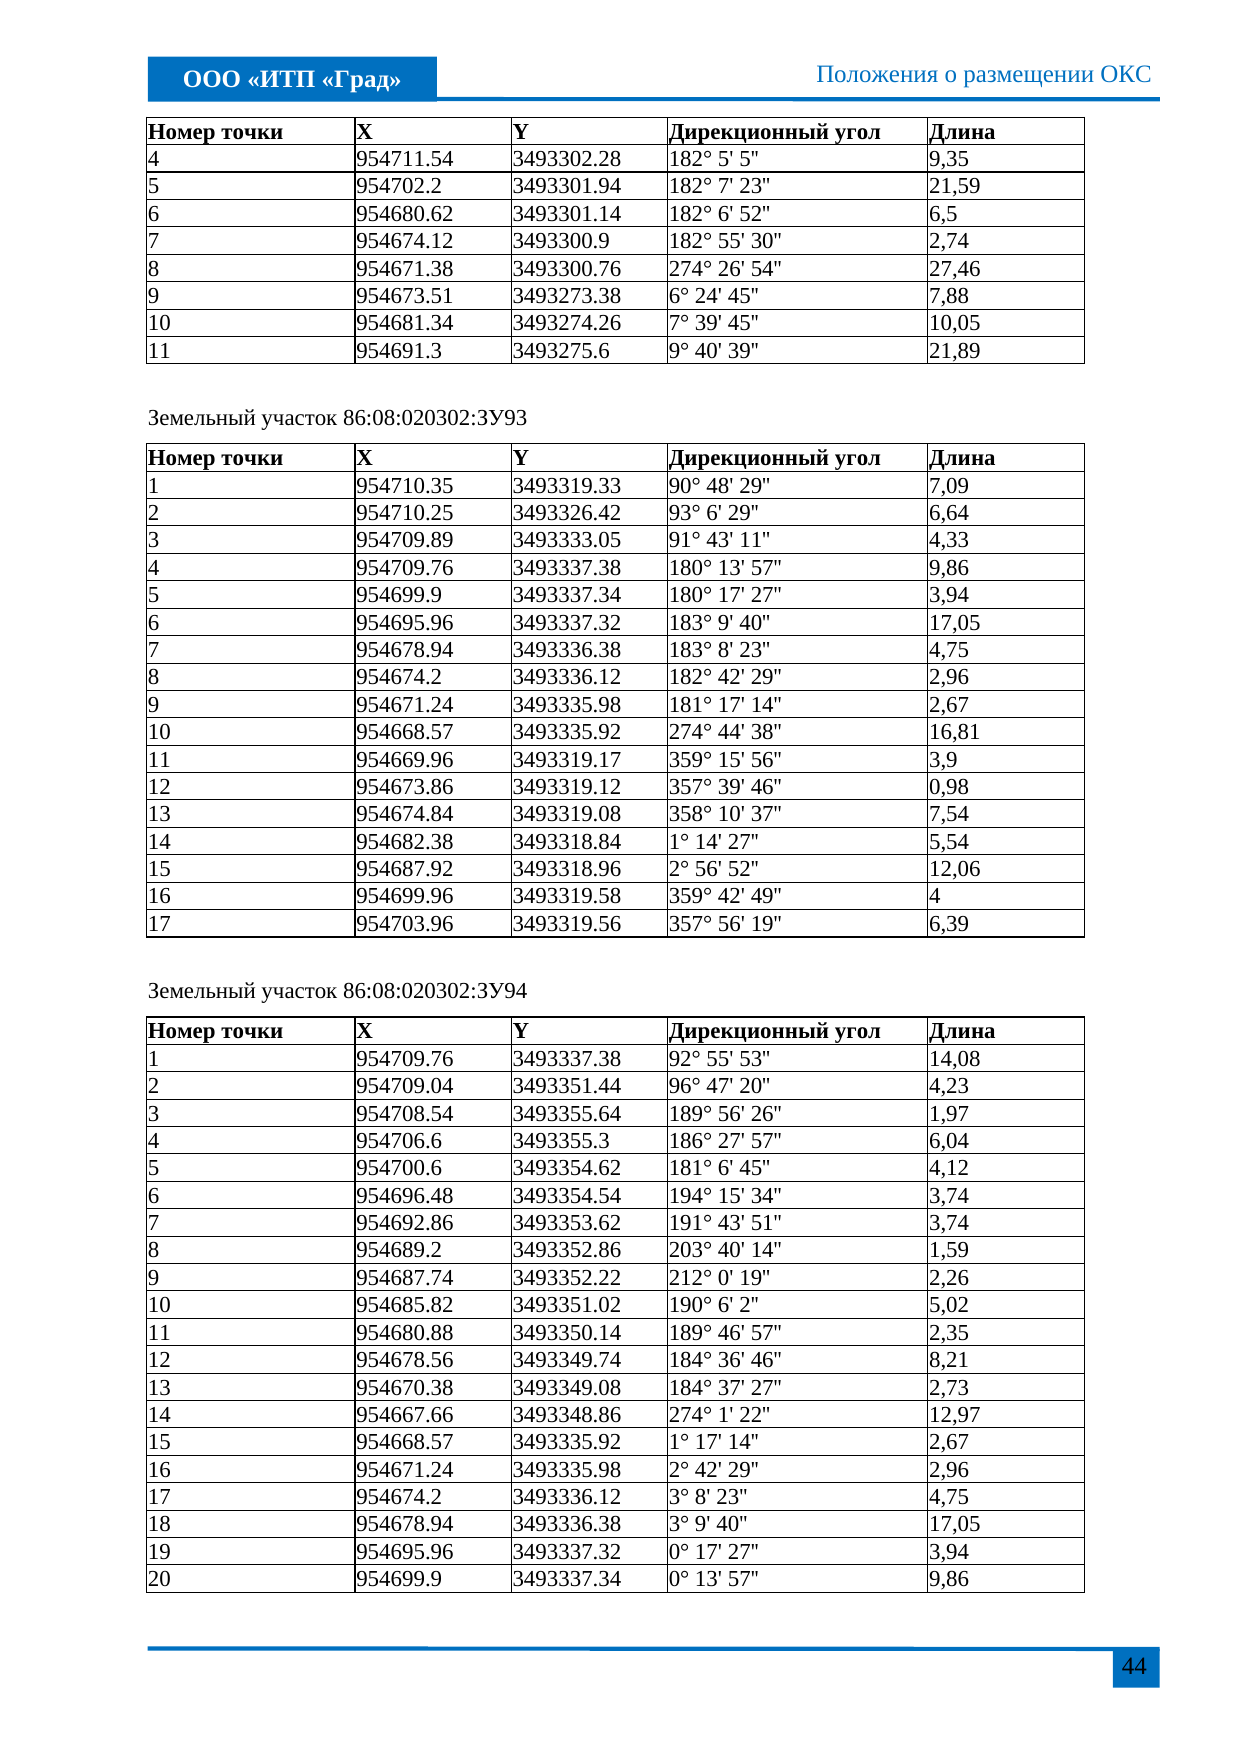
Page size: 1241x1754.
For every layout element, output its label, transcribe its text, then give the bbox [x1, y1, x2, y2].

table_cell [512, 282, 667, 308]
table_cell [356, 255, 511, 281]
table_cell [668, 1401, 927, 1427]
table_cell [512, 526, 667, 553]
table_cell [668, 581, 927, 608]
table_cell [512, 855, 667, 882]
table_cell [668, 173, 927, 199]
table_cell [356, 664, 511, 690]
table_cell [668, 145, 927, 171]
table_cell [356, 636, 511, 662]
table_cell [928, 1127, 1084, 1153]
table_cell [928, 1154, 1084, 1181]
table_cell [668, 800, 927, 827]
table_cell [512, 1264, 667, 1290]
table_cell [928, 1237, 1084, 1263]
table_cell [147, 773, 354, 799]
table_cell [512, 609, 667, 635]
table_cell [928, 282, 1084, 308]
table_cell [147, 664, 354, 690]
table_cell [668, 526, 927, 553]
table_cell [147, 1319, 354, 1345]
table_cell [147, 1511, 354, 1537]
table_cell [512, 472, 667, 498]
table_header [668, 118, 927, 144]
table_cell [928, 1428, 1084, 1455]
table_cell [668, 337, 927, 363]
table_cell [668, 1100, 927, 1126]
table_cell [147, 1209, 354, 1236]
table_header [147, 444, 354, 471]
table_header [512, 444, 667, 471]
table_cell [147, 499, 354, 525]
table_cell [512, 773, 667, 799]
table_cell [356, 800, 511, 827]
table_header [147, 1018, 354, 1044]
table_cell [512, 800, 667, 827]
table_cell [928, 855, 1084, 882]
text Земельный участок 86:08:020302:ЗУ94 [148, 977, 1152, 1003]
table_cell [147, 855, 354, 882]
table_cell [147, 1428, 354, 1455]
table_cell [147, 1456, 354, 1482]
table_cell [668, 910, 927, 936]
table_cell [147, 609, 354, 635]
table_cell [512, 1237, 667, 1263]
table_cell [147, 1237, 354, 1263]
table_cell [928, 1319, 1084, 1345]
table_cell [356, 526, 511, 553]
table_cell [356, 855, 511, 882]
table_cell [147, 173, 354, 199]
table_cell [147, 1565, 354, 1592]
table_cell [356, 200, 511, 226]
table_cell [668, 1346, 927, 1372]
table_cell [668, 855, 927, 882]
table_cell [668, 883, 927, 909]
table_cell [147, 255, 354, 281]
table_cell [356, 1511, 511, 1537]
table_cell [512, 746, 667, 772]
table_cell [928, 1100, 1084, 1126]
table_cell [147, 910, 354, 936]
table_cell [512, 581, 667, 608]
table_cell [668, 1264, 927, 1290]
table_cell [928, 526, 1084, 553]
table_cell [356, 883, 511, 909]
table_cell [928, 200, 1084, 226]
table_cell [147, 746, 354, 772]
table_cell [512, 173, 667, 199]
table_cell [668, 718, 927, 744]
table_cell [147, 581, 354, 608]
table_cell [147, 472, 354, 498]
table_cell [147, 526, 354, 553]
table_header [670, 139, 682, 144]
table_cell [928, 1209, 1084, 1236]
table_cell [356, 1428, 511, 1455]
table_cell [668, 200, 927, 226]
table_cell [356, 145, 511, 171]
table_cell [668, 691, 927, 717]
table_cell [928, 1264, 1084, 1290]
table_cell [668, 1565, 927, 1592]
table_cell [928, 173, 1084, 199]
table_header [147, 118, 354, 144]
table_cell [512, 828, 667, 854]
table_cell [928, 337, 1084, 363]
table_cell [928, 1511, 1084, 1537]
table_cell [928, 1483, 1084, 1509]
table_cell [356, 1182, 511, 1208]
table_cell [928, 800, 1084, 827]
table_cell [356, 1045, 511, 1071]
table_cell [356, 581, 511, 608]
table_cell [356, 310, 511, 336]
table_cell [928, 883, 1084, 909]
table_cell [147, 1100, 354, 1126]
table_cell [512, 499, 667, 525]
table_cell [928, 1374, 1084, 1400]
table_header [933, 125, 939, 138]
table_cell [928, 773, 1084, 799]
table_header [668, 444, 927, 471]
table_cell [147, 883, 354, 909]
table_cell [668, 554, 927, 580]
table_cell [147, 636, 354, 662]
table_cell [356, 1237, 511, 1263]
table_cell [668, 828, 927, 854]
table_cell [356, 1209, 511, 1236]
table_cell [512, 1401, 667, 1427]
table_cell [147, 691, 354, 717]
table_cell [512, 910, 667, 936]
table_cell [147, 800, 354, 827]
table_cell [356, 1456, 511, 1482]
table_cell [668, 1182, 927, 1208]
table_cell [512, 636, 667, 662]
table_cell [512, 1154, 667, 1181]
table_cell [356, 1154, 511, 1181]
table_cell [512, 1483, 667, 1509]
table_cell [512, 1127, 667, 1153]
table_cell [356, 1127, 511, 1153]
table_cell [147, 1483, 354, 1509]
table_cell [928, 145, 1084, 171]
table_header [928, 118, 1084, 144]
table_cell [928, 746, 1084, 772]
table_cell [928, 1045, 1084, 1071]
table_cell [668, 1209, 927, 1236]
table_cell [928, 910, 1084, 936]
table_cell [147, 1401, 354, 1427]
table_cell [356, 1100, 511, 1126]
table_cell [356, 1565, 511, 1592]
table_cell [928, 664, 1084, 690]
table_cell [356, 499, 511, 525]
text Земельный участок 86:08:020302:ЗУ93 [148, 404, 1152, 430]
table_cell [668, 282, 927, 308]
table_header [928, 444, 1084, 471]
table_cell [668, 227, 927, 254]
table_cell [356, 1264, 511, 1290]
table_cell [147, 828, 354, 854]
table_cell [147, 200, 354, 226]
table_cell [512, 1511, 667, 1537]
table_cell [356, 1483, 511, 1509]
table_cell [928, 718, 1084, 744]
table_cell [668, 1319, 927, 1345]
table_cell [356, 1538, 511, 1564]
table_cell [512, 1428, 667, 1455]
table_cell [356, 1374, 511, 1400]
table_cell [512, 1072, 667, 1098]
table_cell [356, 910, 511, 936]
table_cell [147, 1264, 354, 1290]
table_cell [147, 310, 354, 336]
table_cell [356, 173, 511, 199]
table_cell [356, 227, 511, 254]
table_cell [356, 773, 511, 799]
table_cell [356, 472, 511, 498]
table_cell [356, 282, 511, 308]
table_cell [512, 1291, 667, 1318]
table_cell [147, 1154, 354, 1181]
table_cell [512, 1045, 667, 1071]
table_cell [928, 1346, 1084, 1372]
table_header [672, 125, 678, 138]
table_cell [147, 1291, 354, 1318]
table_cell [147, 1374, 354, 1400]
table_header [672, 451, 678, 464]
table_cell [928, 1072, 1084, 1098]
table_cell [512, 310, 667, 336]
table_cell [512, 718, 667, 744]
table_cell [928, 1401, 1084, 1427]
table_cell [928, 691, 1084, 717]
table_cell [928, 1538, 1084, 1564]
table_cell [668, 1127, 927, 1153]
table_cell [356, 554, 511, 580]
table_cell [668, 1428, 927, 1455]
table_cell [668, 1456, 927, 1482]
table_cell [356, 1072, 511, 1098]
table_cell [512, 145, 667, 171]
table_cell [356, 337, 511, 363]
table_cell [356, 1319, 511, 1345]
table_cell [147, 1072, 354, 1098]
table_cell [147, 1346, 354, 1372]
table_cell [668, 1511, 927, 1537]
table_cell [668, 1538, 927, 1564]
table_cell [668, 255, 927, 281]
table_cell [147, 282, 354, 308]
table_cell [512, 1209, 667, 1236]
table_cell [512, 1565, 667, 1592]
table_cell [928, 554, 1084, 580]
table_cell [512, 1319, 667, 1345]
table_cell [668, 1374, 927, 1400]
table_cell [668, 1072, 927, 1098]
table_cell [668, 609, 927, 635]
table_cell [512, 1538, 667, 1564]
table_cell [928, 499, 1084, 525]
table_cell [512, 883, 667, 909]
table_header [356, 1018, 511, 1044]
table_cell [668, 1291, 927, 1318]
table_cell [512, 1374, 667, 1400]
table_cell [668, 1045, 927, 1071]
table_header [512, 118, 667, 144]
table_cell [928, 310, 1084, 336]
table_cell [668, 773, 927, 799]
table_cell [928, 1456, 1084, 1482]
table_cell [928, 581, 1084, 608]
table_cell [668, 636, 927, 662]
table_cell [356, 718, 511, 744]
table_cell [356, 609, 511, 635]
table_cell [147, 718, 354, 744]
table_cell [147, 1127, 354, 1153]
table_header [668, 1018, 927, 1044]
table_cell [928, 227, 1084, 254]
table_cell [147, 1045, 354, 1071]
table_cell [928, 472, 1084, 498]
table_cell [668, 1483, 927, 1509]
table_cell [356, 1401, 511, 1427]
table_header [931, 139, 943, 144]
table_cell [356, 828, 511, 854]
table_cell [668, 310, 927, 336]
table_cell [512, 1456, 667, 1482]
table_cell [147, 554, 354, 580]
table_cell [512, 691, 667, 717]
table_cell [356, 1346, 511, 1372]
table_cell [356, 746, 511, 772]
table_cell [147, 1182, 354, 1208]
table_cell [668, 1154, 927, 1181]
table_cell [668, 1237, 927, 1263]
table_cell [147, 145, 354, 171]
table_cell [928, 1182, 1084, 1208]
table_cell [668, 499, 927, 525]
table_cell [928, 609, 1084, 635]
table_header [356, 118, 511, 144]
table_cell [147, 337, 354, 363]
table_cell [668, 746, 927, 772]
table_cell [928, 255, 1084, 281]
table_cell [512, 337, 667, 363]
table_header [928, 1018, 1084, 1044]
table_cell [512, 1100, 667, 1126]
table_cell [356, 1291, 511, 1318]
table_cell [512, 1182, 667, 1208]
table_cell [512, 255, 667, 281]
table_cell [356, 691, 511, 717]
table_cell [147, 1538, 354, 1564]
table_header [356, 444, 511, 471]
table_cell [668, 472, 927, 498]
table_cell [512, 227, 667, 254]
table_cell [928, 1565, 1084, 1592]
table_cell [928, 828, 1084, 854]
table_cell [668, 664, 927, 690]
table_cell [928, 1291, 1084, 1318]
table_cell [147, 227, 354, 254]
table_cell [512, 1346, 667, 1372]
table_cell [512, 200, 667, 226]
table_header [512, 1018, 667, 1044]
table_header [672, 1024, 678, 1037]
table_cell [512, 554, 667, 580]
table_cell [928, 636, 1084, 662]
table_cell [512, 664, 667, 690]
